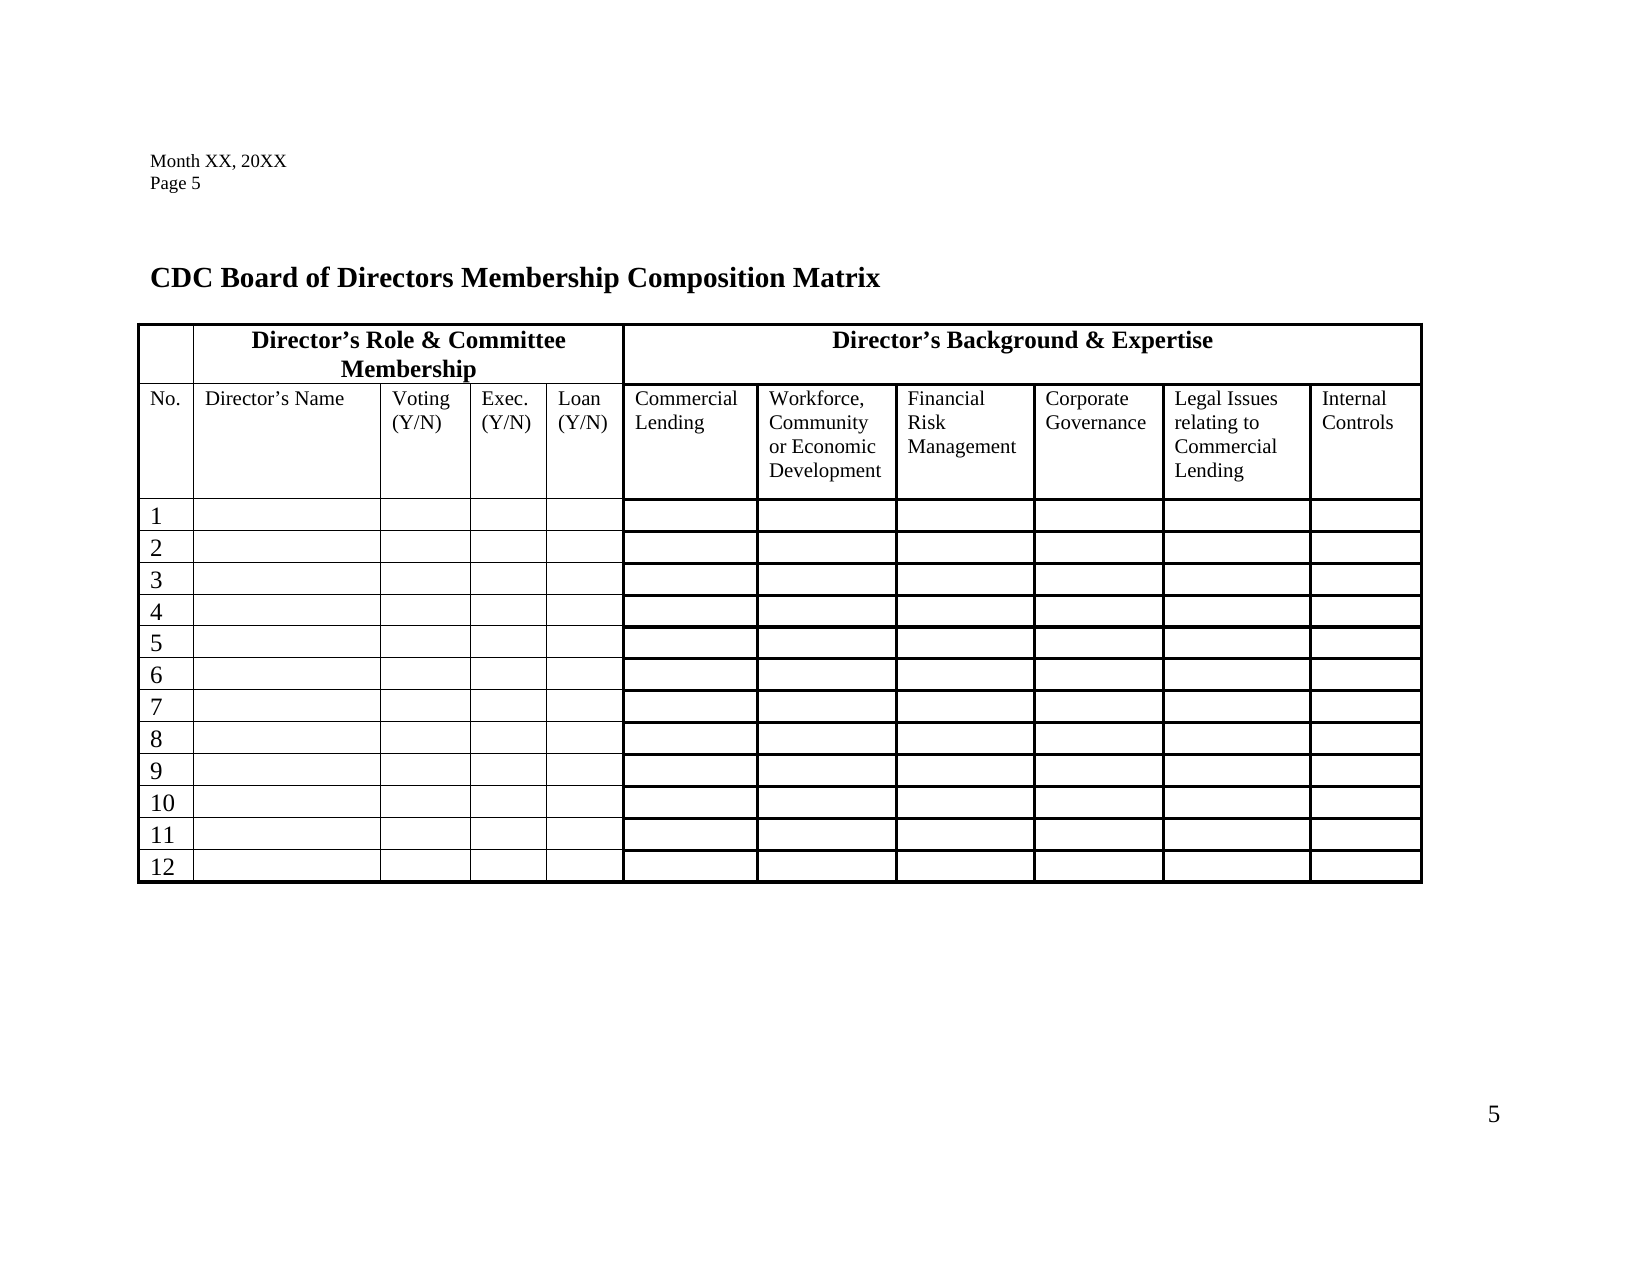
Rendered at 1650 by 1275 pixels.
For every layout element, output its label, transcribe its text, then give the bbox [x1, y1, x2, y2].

table_cell [1165, 501, 1309, 530]
table_cell [898, 597, 1033, 625]
table_cell [471, 531, 546, 562]
table_cell [194, 499, 380, 530]
table_cell 9 [140, 754, 193, 785]
table_cell [1036, 788, 1162, 817]
table_cell [471, 722, 546, 753]
table_cell [898, 565, 1033, 593]
table_cell 12 [140, 850, 193, 880]
table_cell [194, 690, 380, 721]
table_cell [1036, 756, 1162, 785]
table_cell [1036, 597, 1162, 625]
table_cell [759, 788, 895, 817]
table_cell [547, 722, 622, 753]
table_cell [1036, 820, 1162, 848]
table_cell [898, 629, 1033, 657]
table_cell [898, 820, 1033, 848]
table_cell [1165, 788, 1309, 817]
table_cell 11 [140, 818, 193, 848]
table_cell [625, 660, 756, 689]
table_cell [471, 786, 546, 817]
table_cell Legal Issues relating to Commercial Lending [1165, 386, 1309, 498]
table_cell Loan (Y/N) [547, 384, 622, 498]
table_cell [381, 690, 470, 721]
table_cell Commercial Lending [625, 386, 756, 498]
table_cell [759, 692, 895, 721]
table_cell 7 [140, 690, 193, 721]
table_cell [1312, 660, 1420, 689]
table_cell [1312, 597, 1420, 625]
table_cell [381, 499, 470, 530]
table_cell [759, 820, 895, 848]
table_cell [1036, 501, 1162, 530]
table_cell [1312, 852, 1420, 880]
table_cell [625, 820, 756, 848]
table_cell 1 [140, 499, 193, 530]
table_cell [194, 818, 380, 848]
table_cell [625, 629, 756, 657]
table_cell [1036, 660, 1162, 689]
table_cell [1165, 820, 1309, 848]
table_cell [471, 850, 546, 880]
table_cell [625, 724, 756, 753]
table_cell [759, 501, 895, 530]
table_cell [381, 658, 470, 689]
table_cell [547, 563, 622, 593]
table_cell [759, 565, 895, 593]
table_cell Corporate Governance [1036, 386, 1162, 498]
table_cell [1165, 756, 1309, 785]
table_cell Financial Risk Management [898, 386, 1033, 498]
table_cell [1312, 565, 1420, 593]
table_cell [1312, 533, 1420, 562]
table_cell [759, 533, 895, 562]
table_cell [547, 658, 622, 689]
table_cell [471, 563, 546, 593]
table_cell [547, 499, 622, 530]
table_cell [547, 690, 622, 721]
table_cell [625, 692, 756, 721]
table_cell [898, 501, 1033, 530]
table_cell [898, 852, 1033, 880]
table_cell [547, 818, 622, 848]
table_cell [547, 850, 622, 880]
table_cell [1165, 724, 1309, 753]
table_cell [471, 595, 546, 625]
table_cell [625, 788, 756, 817]
table_cell 5 [140, 626, 193, 657]
table_cell 3 [140, 563, 193, 593]
table_cell [547, 626, 622, 657]
table_cell [471, 658, 546, 689]
table_cell [381, 626, 470, 657]
table_cell Exec. (Y/N) [471, 384, 546, 498]
table_cell 8 [140, 722, 193, 753]
table_cell [471, 499, 546, 530]
table_cell [759, 724, 895, 753]
table_cell [759, 660, 895, 689]
table_cell [1036, 692, 1162, 721]
table_cell 10 [140, 786, 193, 817]
table_cell [1165, 597, 1309, 625]
table_cell [1036, 533, 1162, 562]
table_cell No. [140, 384, 193, 498]
table_cell [898, 724, 1033, 753]
table_cell [381, 722, 470, 753]
table_cell Voting (Y/N) [381, 384, 470, 498]
table_cell [471, 690, 546, 721]
table_cell [471, 754, 546, 785]
table_header [140, 326, 193, 383]
table_cell [1165, 660, 1309, 689]
table_cell [898, 756, 1033, 785]
table_cell [625, 852, 756, 880]
table_cell [625, 756, 756, 785]
table_cell [194, 626, 380, 657]
table_cell [381, 850, 470, 880]
table_cell [471, 818, 546, 848]
table_cell 2 [140, 531, 193, 562]
table_cell [547, 754, 622, 785]
table_cell [381, 786, 470, 817]
table_cell [194, 563, 380, 593]
table_cell [759, 629, 895, 657]
table_cell [759, 597, 895, 625]
table_cell [1165, 692, 1309, 721]
table_cell [759, 852, 895, 880]
table_cell [381, 563, 470, 593]
table_cell [1312, 629, 1420, 657]
table_cell [547, 531, 622, 562]
table_cell [625, 597, 756, 625]
table_cell [1312, 501, 1420, 530]
table_cell [898, 533, 1033, 562]
table_cell [194, 531, 380, 562]
table_cell [1165, 533, 1309, 562]
table_cell [1165, 565, 1309, 593]
table_cell [625, 501, 756, 530]
table_cell [898, 788, 1033, 817]
table_cell [194, 722, 380, 753]
table_cell [381, 531, 470, 562]
table_cell [1312, 756, 1420, 785]
table_cell [898, 660, 1033, 689]
table_cell 4 [140, 595, 193, 625]
table_header Director’s Background & Expertise [625, 326, 1420, 383]
table_cell [1036, 629, 1162, 657]
table_cell [1036, 565, 1162, 593]
table_cell Workforce, Community or Economic Development [759, 386, 895, 498]
table_cell [1036, 724, 1162, 753]
table_cell [898, 692, 1033, 721]
table_cell [1312, 724, 1420, 753]
table_cell [1312, 692, 1420, 721]
table_cell [1312, 788, 1420, 817]
table_cell [1165, 629, 1309, 657]
text CDC Board of Directors Membership Composition Matrix [150, 260, 1500, 294]
table_cell [381, 754, 470, 785]
table_cell [547, 786, 622, 817]
table_cell [194, 754, 380, 785]
table_cell [381, 818, 470, 848]
table_cell [194, 850, 380, 880]
table_cell [625, 533, 756, 562]
table_cell [381, 595, 470, 625]
table_cell [471, 626, 546, 657]
table_cell [1036, 852, 1162, 880]
table_cell Internal Controls [1312, 386, 1420, 498]
table_cell [194, 786, 380, 817]
table_cell 6 [140, 658, 193, 689]
table_cell [1312, 820, 1420, 848]
table_cell [625, 565, 756, 593]
table_cell [194, 658, 380, 689]
table_cell [194, 595, 380, 625]
table_cell [547, 595, 622, 625]
table_cell [759, 756, 895, 785]
table_header Director’s Role & Committee Membership [194, 326, 622, 383]
table_cell Director’s Name [194, 384, 380, 498]
table_cell [1165, 852, 1309, 880]
